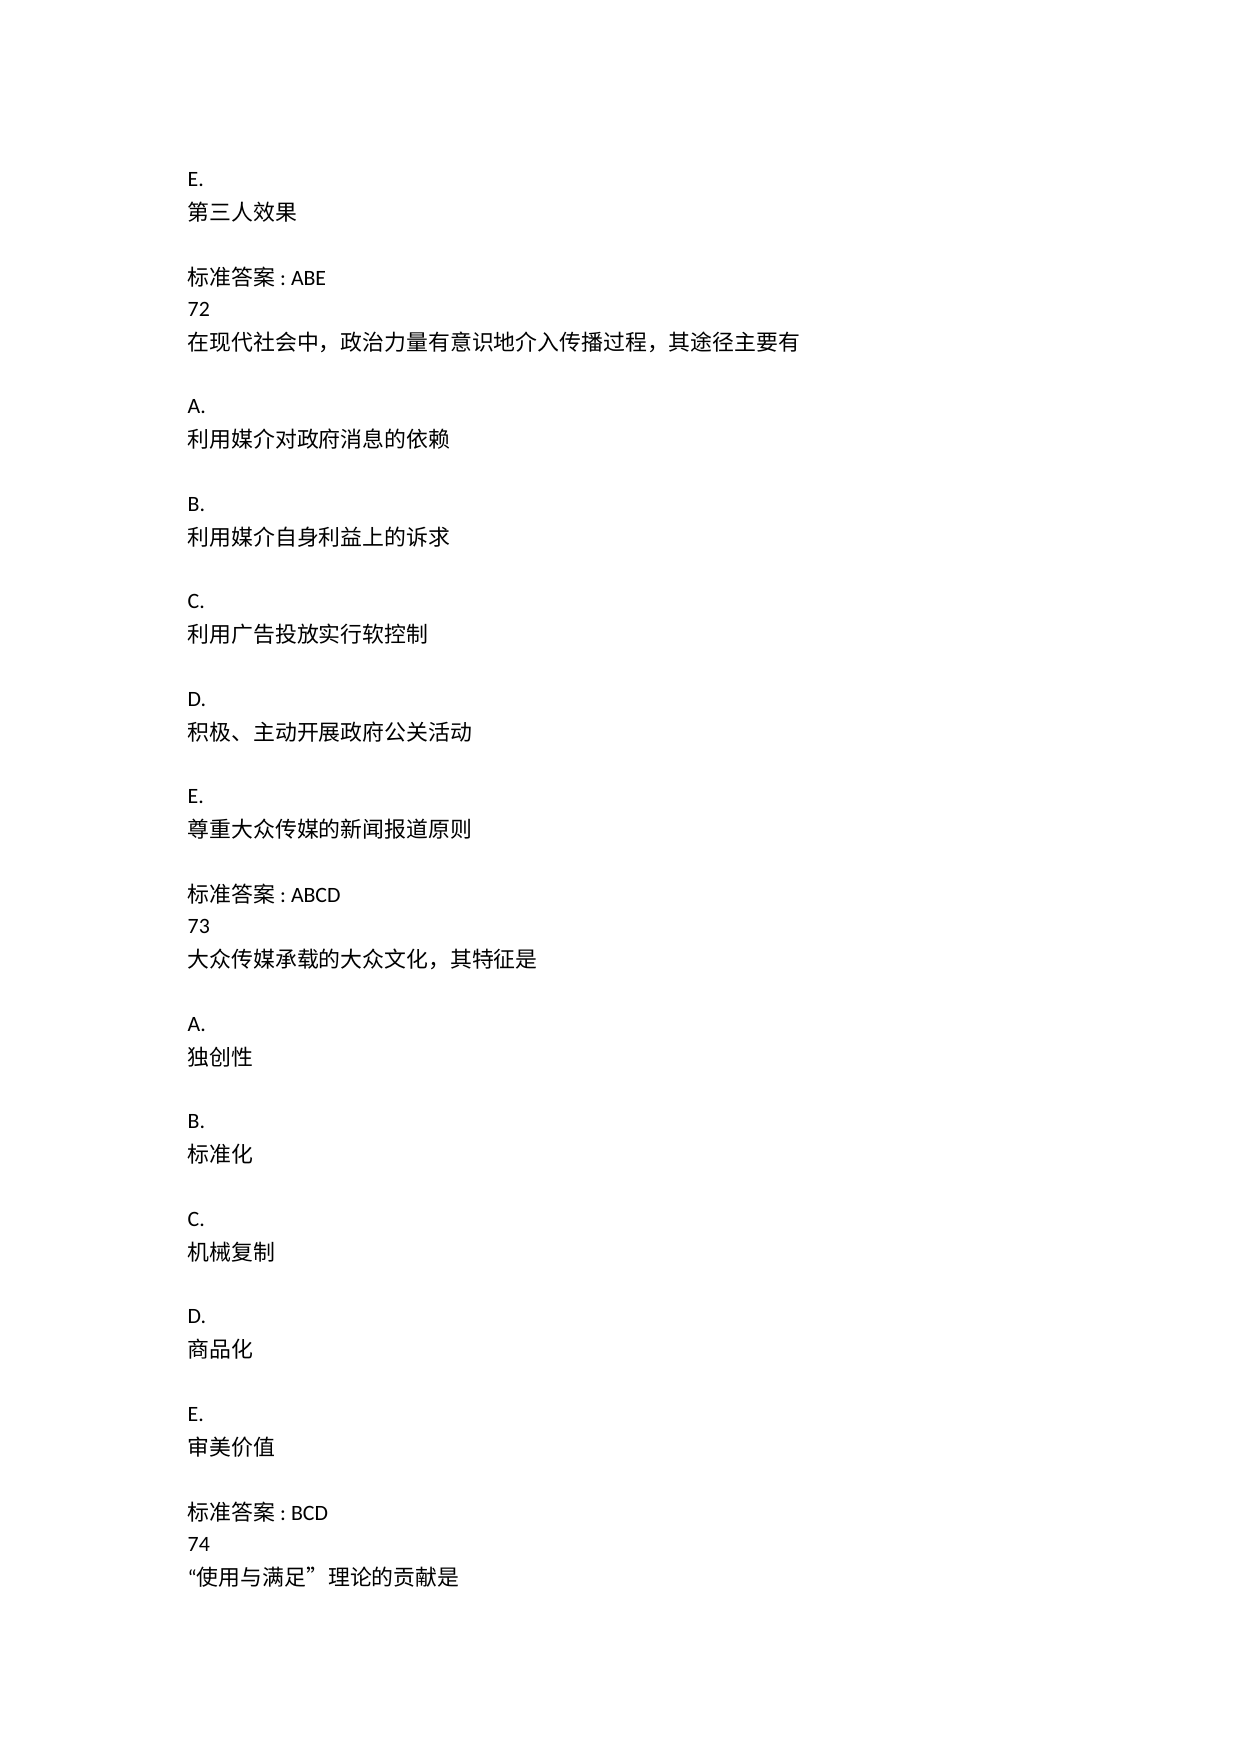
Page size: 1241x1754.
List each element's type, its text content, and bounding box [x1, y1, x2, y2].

text 第三人效果 [187, 194, 1053, 227]
text 利用媒介对政府消息的依赖 [187, 422, 1053, 454]
text 标准答案 : ABCD [187, 877, 1053, 909]
text E. [187, 779, 1053, 812]
text 73 [187, 909, 1053, 942]
text E. [187, 162, 1053, 194]
text 在现代社会中，政治力量有意识地介入传播过程，其途径主要有 [187, 324, 1053, 357]
text E. [187, 1397, 1053, 1429]
text 商品化 [187, 1332, 1053, 1364]
text 标准化 [187, 1137, 1053, 1169]
text 积极、主动开展政府公关活动 [187, 714, 1053, 747]
text A. [187, 1007, 1053, 1039]
text 机械复制 [187, 1234, 1053, 1267]
text 标准答案 : ABE [187, 259, 1053, 292]
text A. [187, 389, 1053, 422]
text C. [187, 584, 1053, 617]
text 72 [187, 292, 1053, 324]
text B. [187, 1104, 1053, 1137]
text D. [187, 682, 1053, 714]
text 审美价值 [187, 1429, 1053, 1462]
text D. [187, 1299, 1053, 1332]
text 独创性 [187, 1039, 1053, 1072]
text 利用媒介自身利益上的诉求 [187, 519, 1053, 552]
text C. [187, 1202, 1053, 1234]
text 大众传媒承载的大众文化，其特征是 [187, 942, 1053, 974]
text 标准答案 : BCD [187, 1494, 1053, 1527]
text 74 [187, 1527, 1053, 1559]
text 利用广告投放实行软控制 [187, 617, 1053, 649]
text 尊重大众传媒的新闻报道原则 [187, 812, 1053, 844]
text “使用与满足”理论的贡献是 [187, 1559, 1053, 1592]
text B. [187, 487, 1053, 519]
